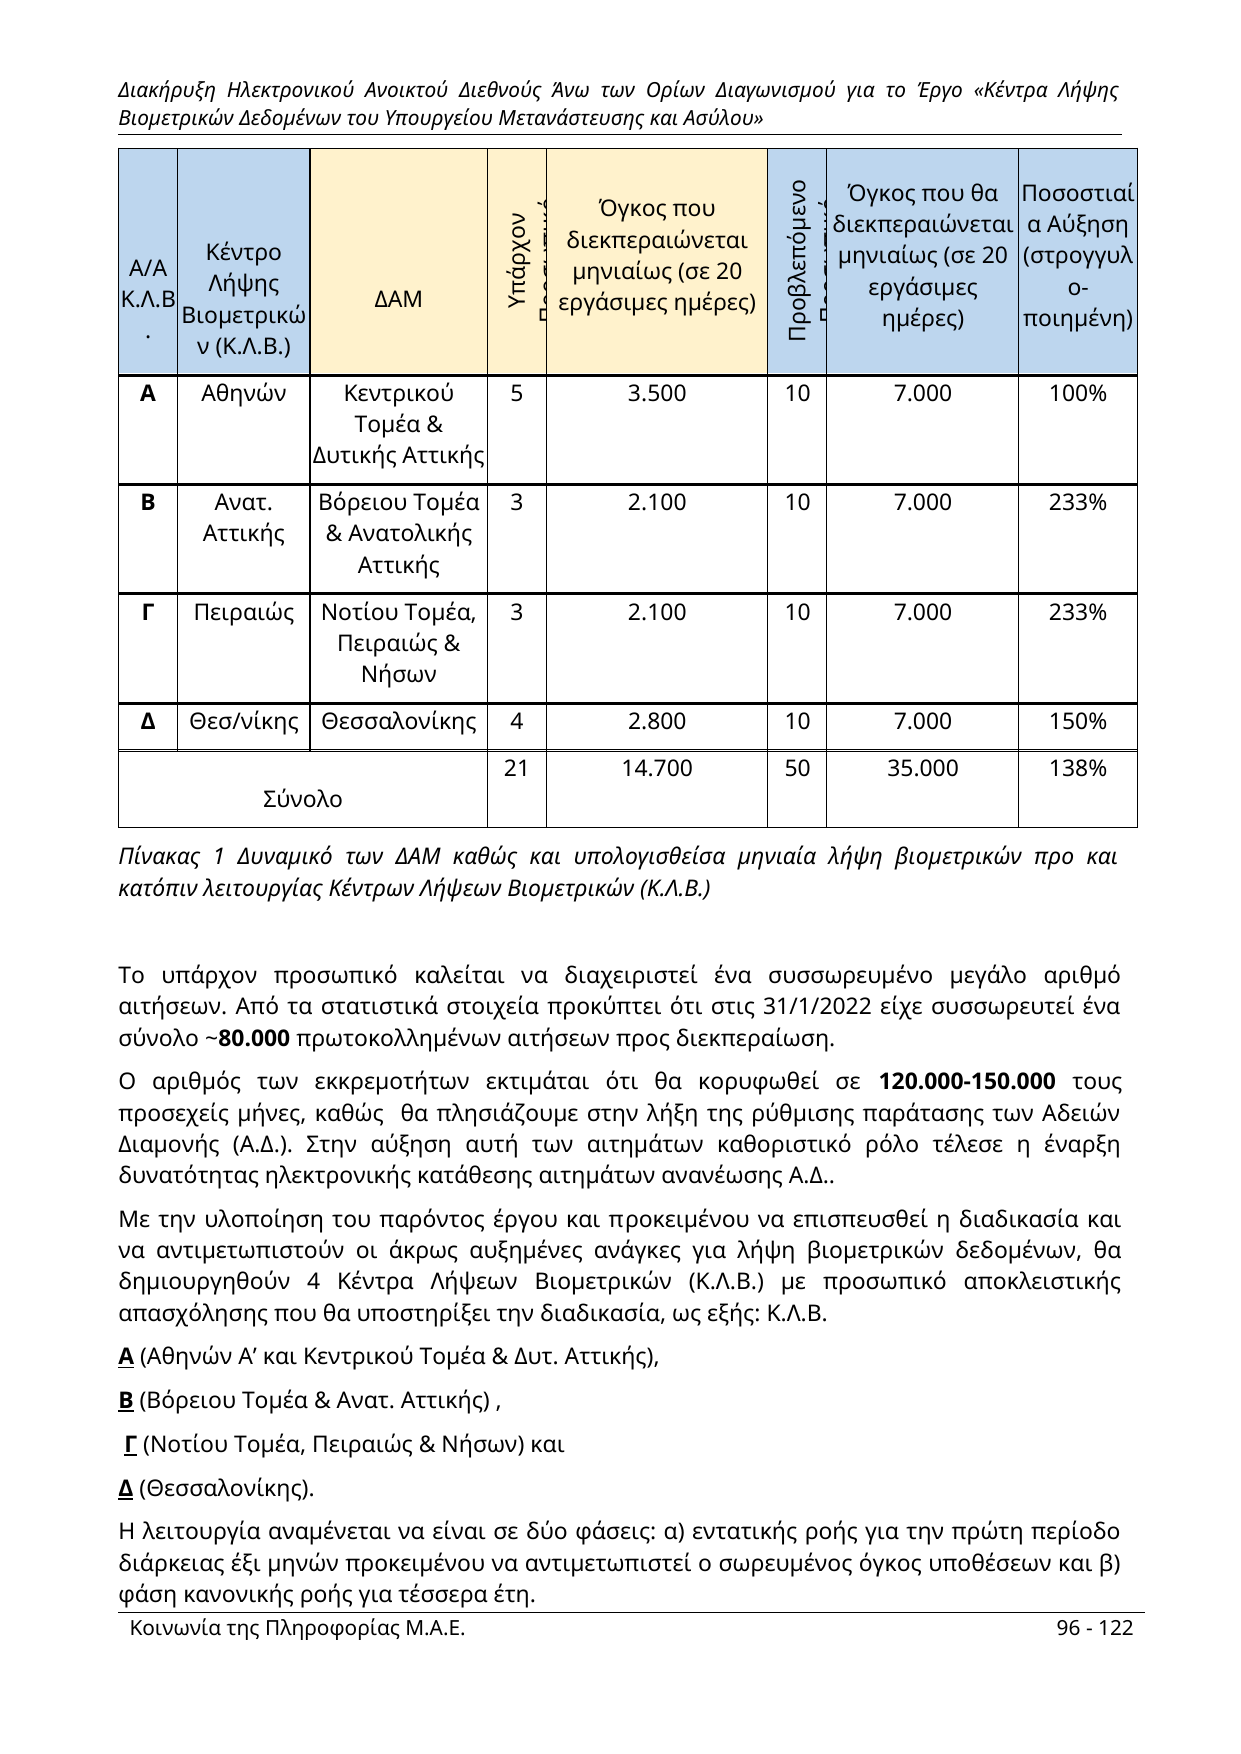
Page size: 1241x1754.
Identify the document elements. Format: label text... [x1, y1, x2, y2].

table_cell Β [119, 486, 177, 592]
table_cell Σύνολο [119, 752, 487, 827]
table_cell 233% [1019, 595, 1137, 702]
table_cell 5 [488, 377, 546, 483]
text Γ (Νοτίου Τομέα, Πειραιώς & Νήσων) και [118, 1428, 1122, 1459]
table_cell 3.500 [547, 377, 767, 483]
table_cell Δ [119, 705, 177, 748]
table_cell 233% [1019, 486, 1137, 592]
table_header Κέντρο Λήψης Βιομετρικών (Κ.Λ.Β.) [178, 149, 309, 373]
table_cell 50 [768, 752, 826, 827]
table_cell 2.100 [547, 595, 767, 702]
table_cell 4 [488, 705, 546, 748]
table_cell 138% [1019, 752, 1137, 827]
table_cell 10 [768, 486, 826, 592]
table_cell 7.000 [827, 486, 1018, 592]
table_cell 10 [768, 595, 826, 702]
table_cell Θεσσαλονίκης [311, 705, 487, 748]
table_cell 3 [488, 486, 546, 592]
table_header Προβλεπόμενο Προσωπικό [768, 149, 826, 373]
table_cell Πειραιώς [178, 595, 309, 702]
table_cell Α [119, 377, 177, 483]
table_cell Αθηνών [178, 377, 309, 483]
table_cell Βόρειου Τομέα & Ανατολικής Αττικής [311, 486, 487, 592]
text Β (Βόρειου Τομέα & Ανατ. Αττικής) , [118, 1384, 1122, 1415]
table_header ΔΑΜ [311, 149, 487, 373]
text Πίνακας 1 Δυναμικό των ΔΑΜ καθώς και υπολογισθείσα μηνιαία λήψη βιομετρικών προ και κατόπιν λειτουργίας Κέντρων Λήψεων Βιομετρικών (Κ.Λ.Β.) [118, 840, 1122, 903]
table_cell 2.800 [547, 705, 767, 748]
table_cell 7.000 [827, 377, 1018, 483]
table_cell 150% [1019, 705, 1137, 748]
table_cell Ανατ. Αττικής [178, 486, 309, 592]
table_cell 2.100 [547, 486, 767, 592]
table_cell 3 [488, 595, 546, 702]
text Με την υλοποίηση του παρόντος έργου και προκειμένου να επισπευσθεί η διαδικασία και να αντιμετωπιστούν οι άκρως αυξημένες ανάγκες για λήψη βιομετρικών δεδομένων, θα δημιουργηθούν 4 Κέντρα Λήψεων Βιομετρικών (Κ.Λ.Β.) με προσωπικό αποκλειστικής απασχόλησης που θα υποστηρίξει την διαδικασία, ως εξής: Κ.Λ.Β. [118, 1203, 1122, 1328]
table_cell 100% [1019, 377, 1137, 483]
table_cell 7.000 [827, 595, 1018, 702]
text Ο αριθμός των εκκρεμοτήτων εκτιμάται ότι θα κορυφωθεί σε 120.000-150.000 τους προσεχείς μήνες, καθώς θα πλησιάζουμε στην λήξη της ρύθμισης παράτασης των Αδειών Διαμονής (Α.Δ.). Στην αύξηση αυτή των αιτημάτων καθοριστικό ρόλο τέλεσε η έναρξη δυνατότητας ηλεκτρονικής κατάθεσης αιτημάτων ανανέωσης Α.Δ.. [118, 1065, 1122, 1190]
table_header Α/Α Κ.Λ.Β. [119, 149, 177, 373]
table_cell 14.700 [547, 752, 767, 827]
table_cell 10 [768, 377, 826, 483]
table_cell 35.000 [827, 752, 1018, 827]
table_cell 7.000 [827, 705, 1018, 748]
table_cell 10 [768, 705, 826, 748]
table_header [547, 149, 767, 373]
table_cell Γ [119, 595, 177, 702]
text Δ (Θεσσαλονίκης). [118, 1471, 1122, 1503]
text Το υπάρχον προσωπικό καλείται να διαχειριστεί ένα συσσωρευμένο μεγάλο αριθμό αιτήσεων. Από τα στατιστικά στοιχεία προκύπτει ότι στις 31/1/2022 είχε συσσωρευτεί ένα σύνολο ~80.000 πρωτοκολλημένων αιτήσεων προς διεκπεραίωση. [118, 959, 1122, 1053]
table_cell Θεσ/νίκης [178, 705, 309, 748]
table_cell Νοτίου Τομέα, Πειραιώς & Νήσων [311, 595, 487, 702]
table_cell Κεντρικού Τομέα & Δυτικής Αττικής [311, 377, 487, 483]
text Α (Αθηνών Α’ και Κεντρικού Τομέα & Δυτ. Αττικής), [118, 1340, 1122, 1371]
table_header Υπάρχον Προσωπικό [488, 149, 546, 373]
table_header Ποσοστιαία Αύξηση (στρογγυλο-ποιημένη) [1019, 149, 1137, 373]
table_cell 21 [488, 752, 546, 827]
text Η λειτουργία αναμένεται να είναι σε δύο φάσεις: α) εντατικής ροής για την πρώτη περίοδο διάρκειας έξι μηνών προκειμένου να αντιμετωπιστεί ο σωρευμένος όγκος υποθέσεων και β) φάση κανονικής ροής για τέσσερα έτη. [118, 1515, 1122, 1609]
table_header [827, 149, 1018, 373]
